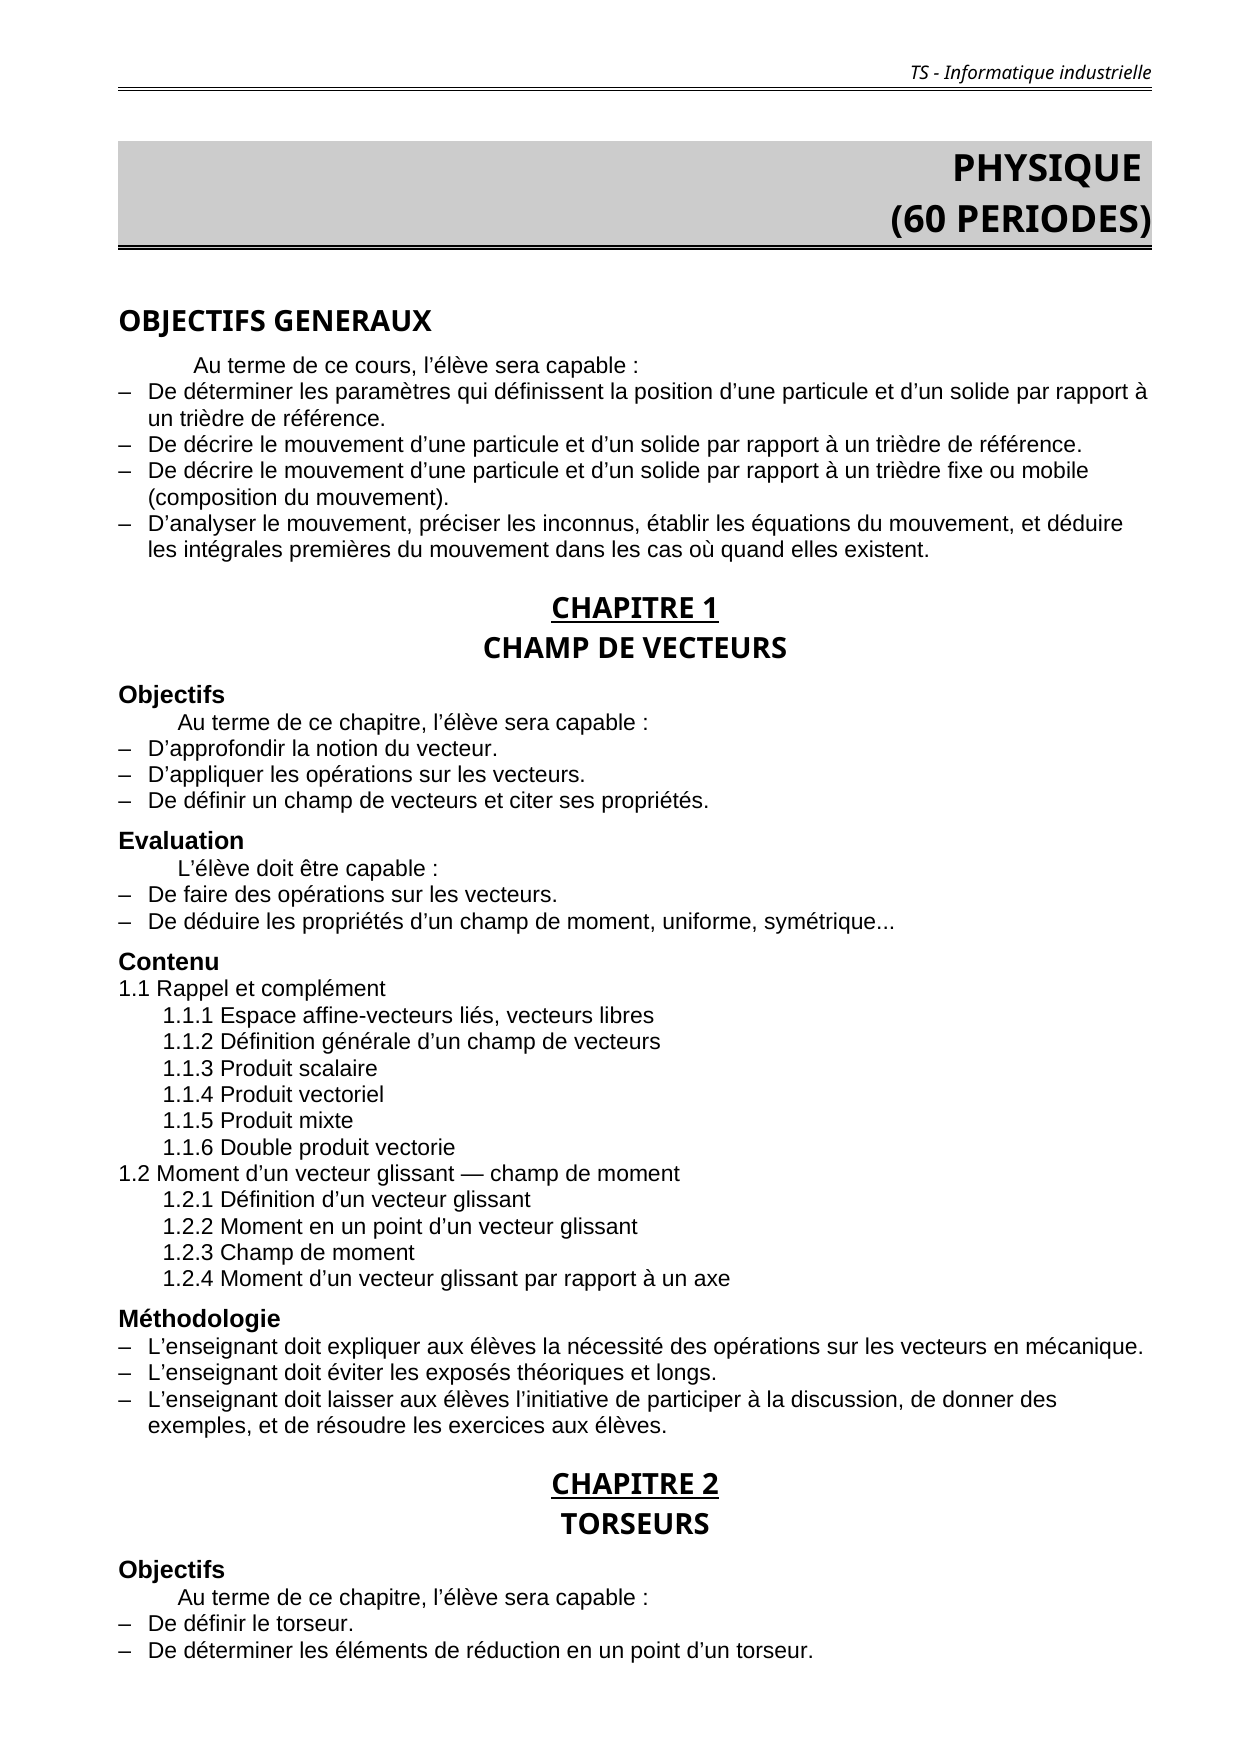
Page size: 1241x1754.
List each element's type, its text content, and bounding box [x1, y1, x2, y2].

text – De définir un champ de vecteurs et citer ses propriétés. [118, 787, 1152, 814]
text – L’enseignant doit éviter les exposés théoriques et longs. [118, 1359, 1152, 1386]
text 1.2.3 Champ de moment [162, 1239, 1152, 1265]
text – De déduire les propriétés d’un champ de moment, uniforme, symétrique... [118, 908, 1152, 934]
subtitle Objectifs [118, 1555, 1152, 1584]
text 1.2.2 Moment en un point d’un vecteur glissant [162, 1213, 1152, 1239]
title Chapitre 1 Champ de vecteurs [118, 588, 1152, 667]
text 1.1.5 Produit mixte [162, 1107, 1152, 1133]
text – De faire des opérations sur les vecteurs. [118, 881, 1152, 908]
subtitle Méthodologie [118, 1304, 1152, 1333]
text – De déterminer les éléments de réduction en un point d’un torseur. [118, 1637, 1152, 1663]
subtitle Objectifs Generaux [118, 300, 1152, 339]
text 1.1.3 Produit scalaire [162, 1054, 1152, 1081]
text Au terme de ce chapitre, l’élève sera capable : [148, 1584, 1152, 1610]
text 1.1.1 Espace affine-vecteurs liés, vecteurs libres [162, 1002, 1152, 1028]
text L’élève doit être capable : [148, 855, 1152, 881]
text – De définir le torseur. [118, 1610, 1152, 1637]
text – D’appliquer les opérations sur les vecteurs. [118, 761, 1152, 787]
subtitle Objectifs [118, 680, 1152, 708]
text – De décrire le mouvement d’une particule et d’un solide par rapport à un trièdre de référence. [118, 431, 1152, 457]
text 1.1.4 Produit vectoriel [162, 1081, 1152, 1107]
text 1.2.4 Moment d’un vecteur glissant par rapport à un axe [162, 1265, 1152, 1292]
text – D’analyser le mouvement, préciser les inconnus, établir les équations du mouvement, et déduire les intégrales premières du mouvement dans les cas où quand elles existent. [118, 510, 1152, 563]
text 1.1.6 Double produit vectorie [162, 1133, 1152, 1160]
text 1.2.1 Définition d’un vecteur glissant [162, 1186, 1152, 1213]
text – De déterminer les paramètres qui définissent la position d’une particule et d’un solide par rapport à un trièdre de référence. [118, 378, 1152, 431]
text Au terme de ce chapitre, l’élève sera capable : [148, 708, 1152, 735]
subtitle Contenu [118, 947, 1152, 975]
text – L’enseignant doit laisser aux élèves l’initiative de participer à la discussion, de donner des exemples, et de résoudre les exercices aux élèves. [118, 1386, 1152, 1438]
text 1.1 Rappel et complément [118, 975, 1152, 1002]
text 1.2 Moment d’un vecteur glissant — champ de moment [118, 1160, 1152, 1186]
subtitle Evaluation [118, 826, 1152, 855]
text – L’enseignant doit expliquer aux élèves la nécessité des opérations sur les vecteurs en mécanique. [118, 1333, 1152, 1359]
subtitle PHYSIQUE (60 periodes) [118, 141, 1152, 245]
text 1.1.2 Définition générale d’un champ de vecteurs [162, 1028, 1152, 1054]
text Au terme de ce cours, l’élève sera capable : [118, 352, 1152, 378]
text – D’approfondir la notion du vecteur. [118, 735, 1152, 761]
text – De décrire le mouvement d’une particule et d’un solide par rapport à un trièdre fixe ou mobile (composition du mouvement). [118, 457, 1152, 510]
title Chapitre 2 Torseurs [118, 1463, 1152, 1543]
